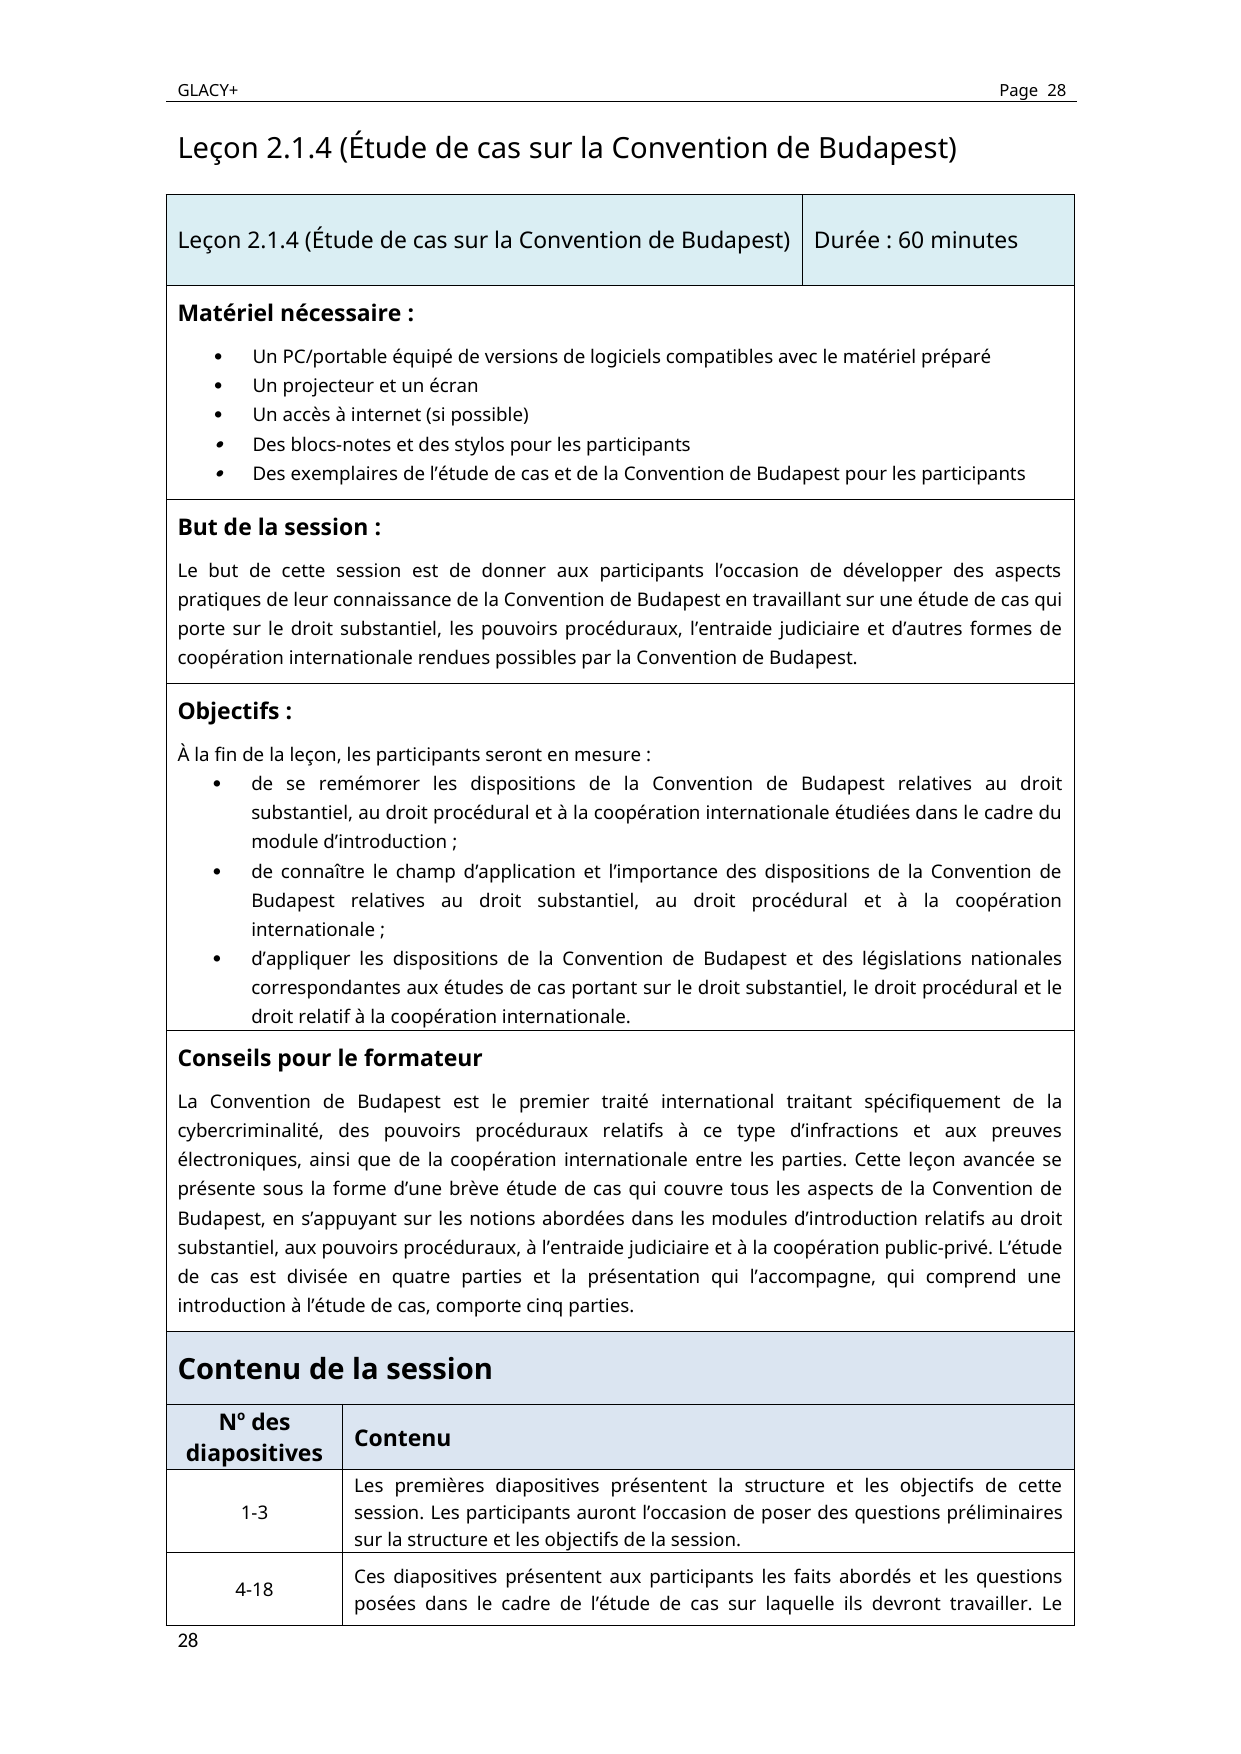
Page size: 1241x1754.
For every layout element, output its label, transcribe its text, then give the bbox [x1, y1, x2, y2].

table_cell 1-3 [167, 1470, 342, 1552]
table_cell But de la session : Le but de cette session est de donner aux participants l’occasion de développer des aspects pratiques de leur connaissance de la Convention de Budapest en travaillant sur une étude de cas qui porte sur le droit substantiel, les pouvoirs procéduraux, l’entraide judiciaire et d’autres formes de coopération internationale rendues possibles par la Convention de Budapest. [167, 500, 1074, 683]
table_header Leçon 2.1.4 (Étude de cas sur la Convention de Budapest) [167, 195, 802, 285]
table_cell No des diapositives [167, 1405, 342, 1469]
table_cell 4-18 [167, 1553, 342, 1625]
table_cell Conseils pour le formateur La Convention de Budapest est le premier traité international traitant spécifiquement de la cybercriminalité, des pouvoirs procéduraux relatifs à ce type d’infractions et aux preuves électroniques, ainsi que de la coopération internationale entre les parties. Cette leçon avancée se présente sous la forme d’une brève étude de cas qui couvre tous les aspects de la Convention de Budapest, en s’appuyant sur les notions abordées dans les modules d’introduction relatifs au droit substantiel, aux pouvoirs procéduraux, à l’entraide judiciaire et à la coopération public-privé. L’étude de cas est divisée en quatre parties et la présentation qui l’accompagne, qui comprend une introduction à l’étude de cas, comporte cinq parties. [167, 1031, 1074, 1331]
table_cell Les premières diapositives présentent la structure et les objectifs de cette session. Les participants auront l’occasion de poser des questions préliminaires sur la structure et les objectifs de la session. [343, 1470, 1074, 1552]
table_cell Objectifs : À la fin de la leçon, les participants seront en mesure : de se remémorer les dispositions de la Convention de Budapest relatives au droit substantiel, au droit procédural et à la coopération internationale étudiées dans le cadre du module d’introduction ; de connaître le champ d’application et l’importance des dispositions de la Convention de Budapest relatives au droit substantiel, au droit procédural et à la coopération internationale ; d’appliquer les dispositions de la Convention de Budapest et des législations nationales correspondantes aux études de cas portant sur le droit substantiel, le droit procédural et le droit relatif à la coopération internationale. [167, 684, 1074, 1030]
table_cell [343, 1553, 1074, 1625]
table_cell Contenu de la session [167, 1332, 1074, 1404]
table_header Durée : 60 minutes [803, 195, 1074, 285]
table_cell Matériel nécessaire : Un PC/portable équipé de versions de logiciels compatibles avec le matériel préparé Un projecteur et un écran Un accès à internet (si possible) Des blocs-notes et des stylos pour les participants Des exemplaires de l’étude de cas et de la Convention de Budapest pour les participants [167, 286, 1074, 498]
table_cell Contenu [343, 1405, 1074, 1469]
text Leçon 2.1.4 (Étude de cas sur la Convention de Budapest) [177, 127, 1063, 167]
